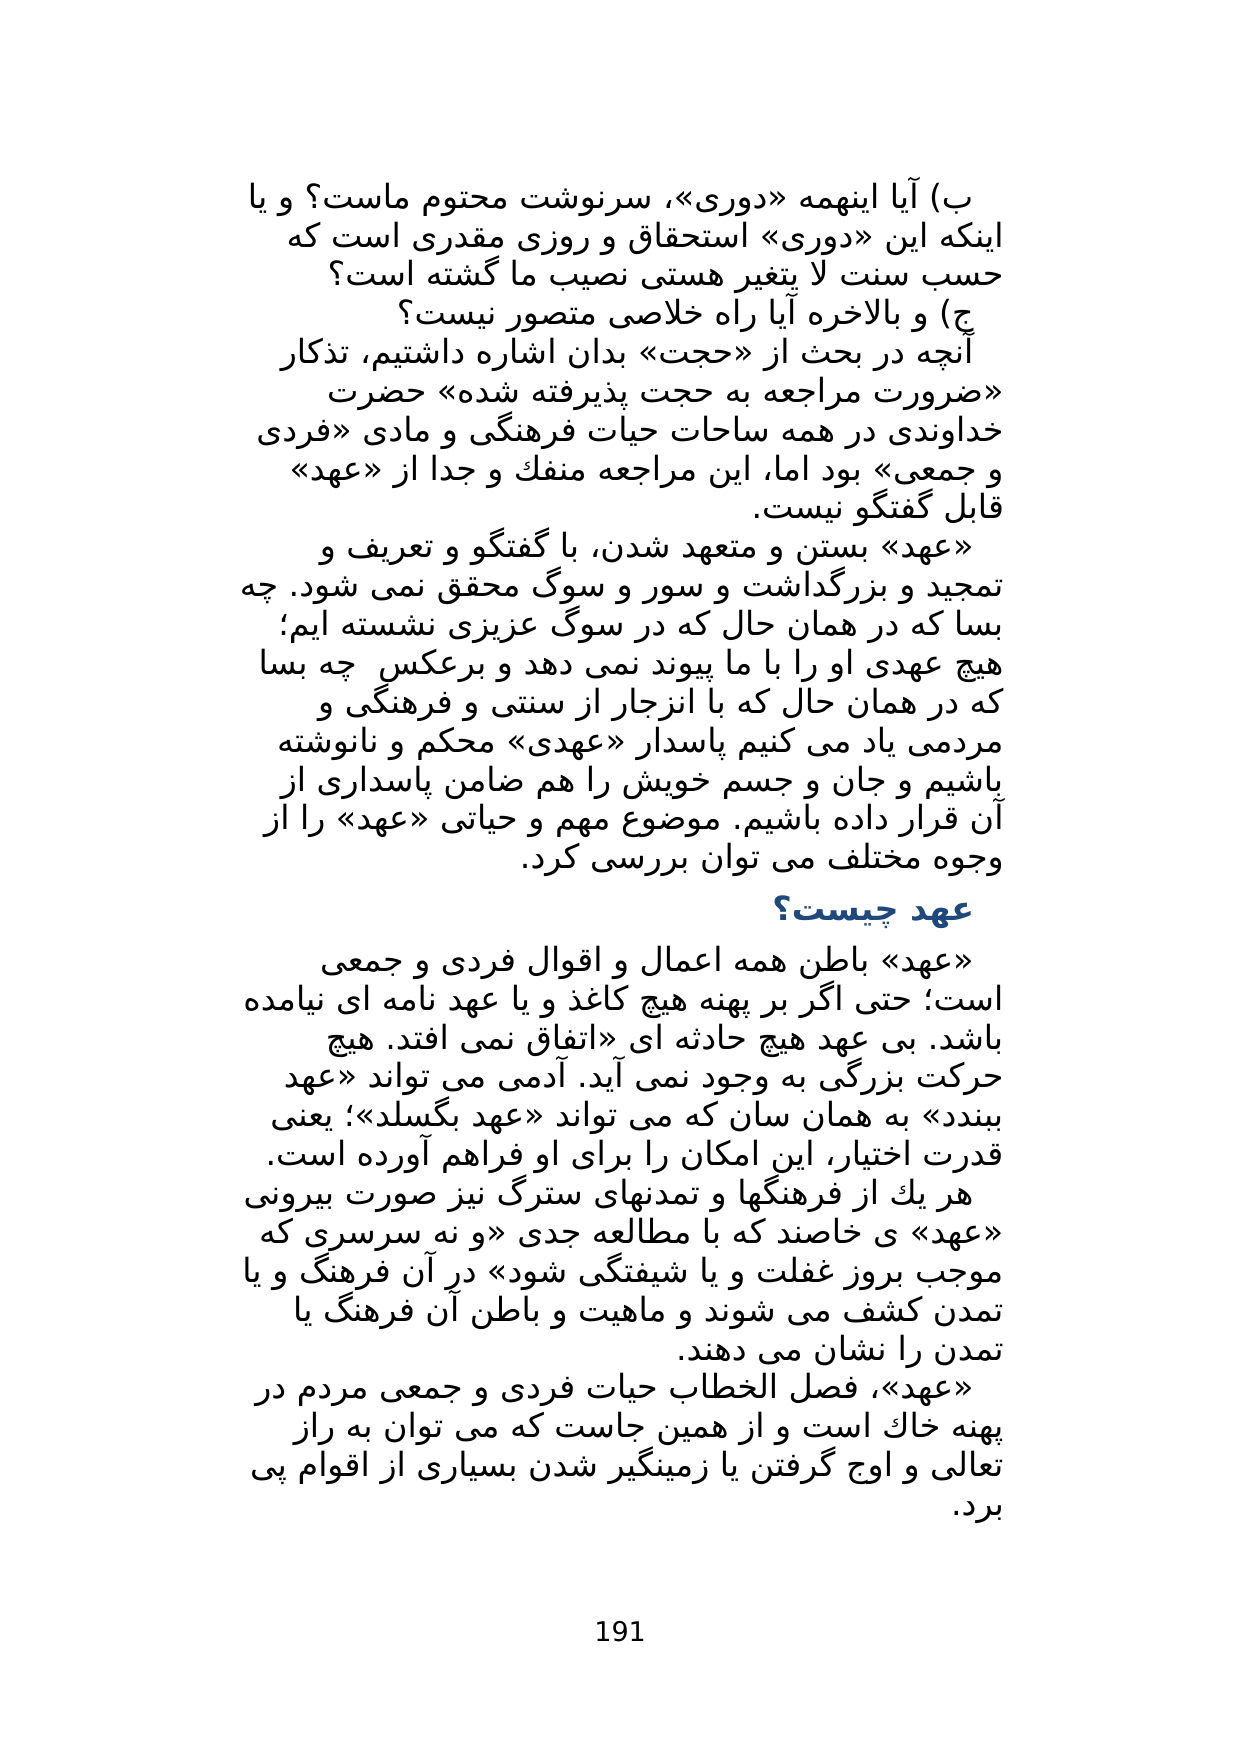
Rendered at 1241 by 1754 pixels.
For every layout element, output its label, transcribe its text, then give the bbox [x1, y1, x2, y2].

text ب) آيا اينهمه «دورى»، سرنوشت محتوم ماست؟ و يا اينكه اين «دورى» استحقاق و روزى مقدرى است كه حسب سنت لا يتغير هستى نصيب ما گشته است؟ [236, 177, 1004, 294]
subtitle عهد چيست؟ [236, 889, 1004, 928]
text «عهد»، فصل الخطاب حيات فردى و جمعى مردم در پهنه خاك است و از همين جاست كه مى توان به راز تعالى و اوج گرفتن يا زمينگير شدن بسيارى از اقوام پى برد. [236, 1368, 1004, 1523]
text ج) و بالاخره آيا راه خلاصى متصور نيست؟ [236, 294, 1004, 333]
text هر يك از فرهنگها و تمدنهاى سترگ نيز صورت بيرونى «عهد» ى خاصند كه با مطالعه جدى «و نه سرسرى كه موجب بروز غفلت و يا شيفتگى شود» در آن فرهنگ و يا تمدن كشف مى شوند و ماهيت و باطن آن فرهنگ يا تمدن را نشان مى دهند. [236, 1173, 1004, 1368]
text آنچه در بحث از «حجت» بدان اشاره داشتيم، تذكار «ضرورت مراجعه به حجت پذيرفته شده» حضرت خداوندى در همه ساحات حيات فرهنگى و مادى «فردى و جمعى» بود اما، اين مراجعه منفك و جدا از «عهد» قابل گفتگو نيست. [236, 333, 1004, 527]
text «عهد» بستن و متعهد شدن، با گفتگو و تعريف و تمجيد و بزرگداشت و سور و سوگ محقق نمى شود. چه بسا كه در همان حال كه در سوگ عزيزى نشسته ايم؛ هيچ عهدى او را با ما پيوند نمى دهد و برعكس ‍ چه بسا كه در همان حال كه با انزجار از سنتى و فرهنگى و مردمى ياد مى كنيم پاسدار «عهدى» محكم و نانوشته باشيم و جان و جسم خويش را هم ضامن پاسدارى از آن قرار داده باشيم. موضوع مهم و حياتى «عهد» را از وجوه مختلف مى توان بررسى كرد. [236, 527, 1004, 877]
text «عهد» باطن همه اعمال و اقوال فردى و جمعى است؛ حتى اگر بر پهنه هيچ كاغذ و يا عهد نامه اى نيامده باشد. بى عهد هيچ حادثه اى «اتفاق نمى افتد. هيچ حركت بزرگى به وجود نمى آيد. آدمى مى تواند «عهد ببندد» به همان سان كه مى تواند «عهد بگسلد»؛ يعنى قدرت اختيار، اين امكان را براى او فراهم آورده است. [236, 940, 1004, 1173]
